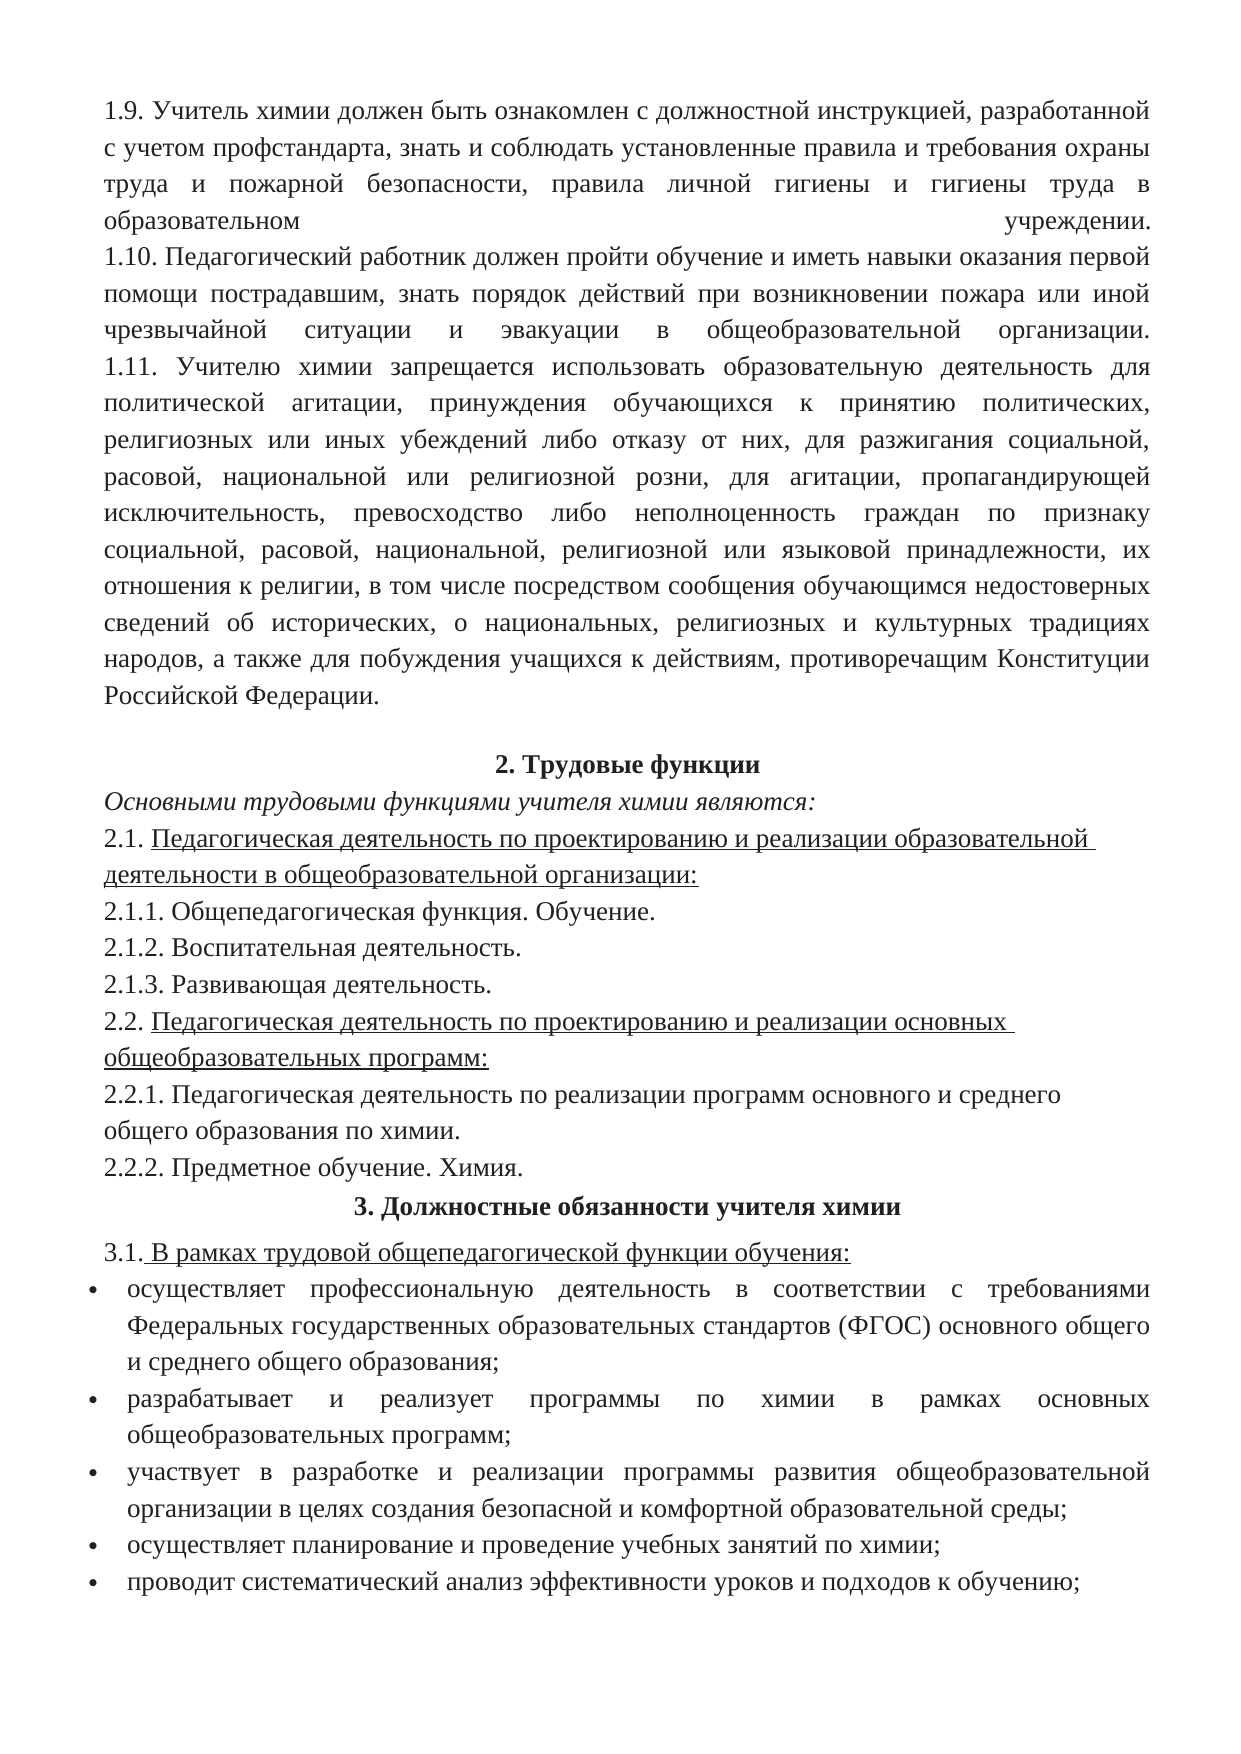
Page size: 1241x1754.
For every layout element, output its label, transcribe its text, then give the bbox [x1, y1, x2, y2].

list проводит систематический анализ эффективности уроков и подходов к обучению; [89, 1559, 1152, 1596]
text 2. Трудовые функции [103, 729, 1152, 780]
list участвует в разработке и реализации программы развития общеобразовательной организации в целях создания безопасной и комфортной образовательной среды; [89, 1450, 1152, 1523]
text 3.1. В рамках трудовой общепедагогической функции обучения: [103, 1230, 1152, 1267]
list осуществляет планирование и проведение учебных занятий по химии; [89, 1523, 1152, 1559]
list осуществляет профессиональную деятельность в соответствии с требованиями Федеральных государственных образовательных стандартов (ФГОС) основного общего и среднего общего образования; [89, 1267, 1152, 1377]
list разрабатывает и реализует программы по химии в рамках основных общеобразовательных программ; [89, 1377, 1152, 1450]
text 1.9. Учитель химии должен быть ознакомлен с должностной инструкцией, разработанной с учетом профстандарта, знать и соблюдать установленные правила и требования охраны труда и пожарной безопасности, правила личной гигиены и гигиены труда в образовательном учреждении. 1.10. Педагогический работник должен пройти обучение и иметь навыки оказания первой помощи пострадавшим, знать порядок действий при возникновении пожара или иной чрезвычайной ситуации и эвакуации в общеобразовательной организации. 1.11. Учителю химии запрещается использовать образовательную деятельность для политической агитации, принуждения обучающихся к принятию политических, религиозных или иных убеждений либо отказу от них, для разжигания социальной, расовой, национальной или религиозной розни, для агитации, пропагандирующей исключительность, превосходство либо неполноценность граждан по признаку социальной, расовой, национальной, религиозной или языковой принадлежности, их отношения к религии, в том числе посредством сообщения обучающимся недостоверных сведений об исторических, о национальных, религиозных и культурных традициях народов, а также для побуждения учащихся к действиям, противоречащим Конституции Российской Федерации. [103, 89, 1152, 710]
text Основными трудовыми функциями учителя химии являются: 2.1. Педагогическая деятельность по проектированию и реализации образовательной деятельности в общеобразовательной организации: 2.1.1. Общепедагогическая функция. Обучение. 2.1.2. Воспитательная деятельность. 2.1.3. Развивающая деятельность. 2.2. Педагогическая деятельность по проектированию и реализации основных общеобразовательных программ: 2.2.1. Педагогическая деятельность по реализации программ основного и среднего общего образования по химии. 2.2.2. Предметное обучение. Химия. [103, 780, 1152, 1182]
text 3. Должностные обязанности учителя химии [103, 1182, 1152, 1221]
